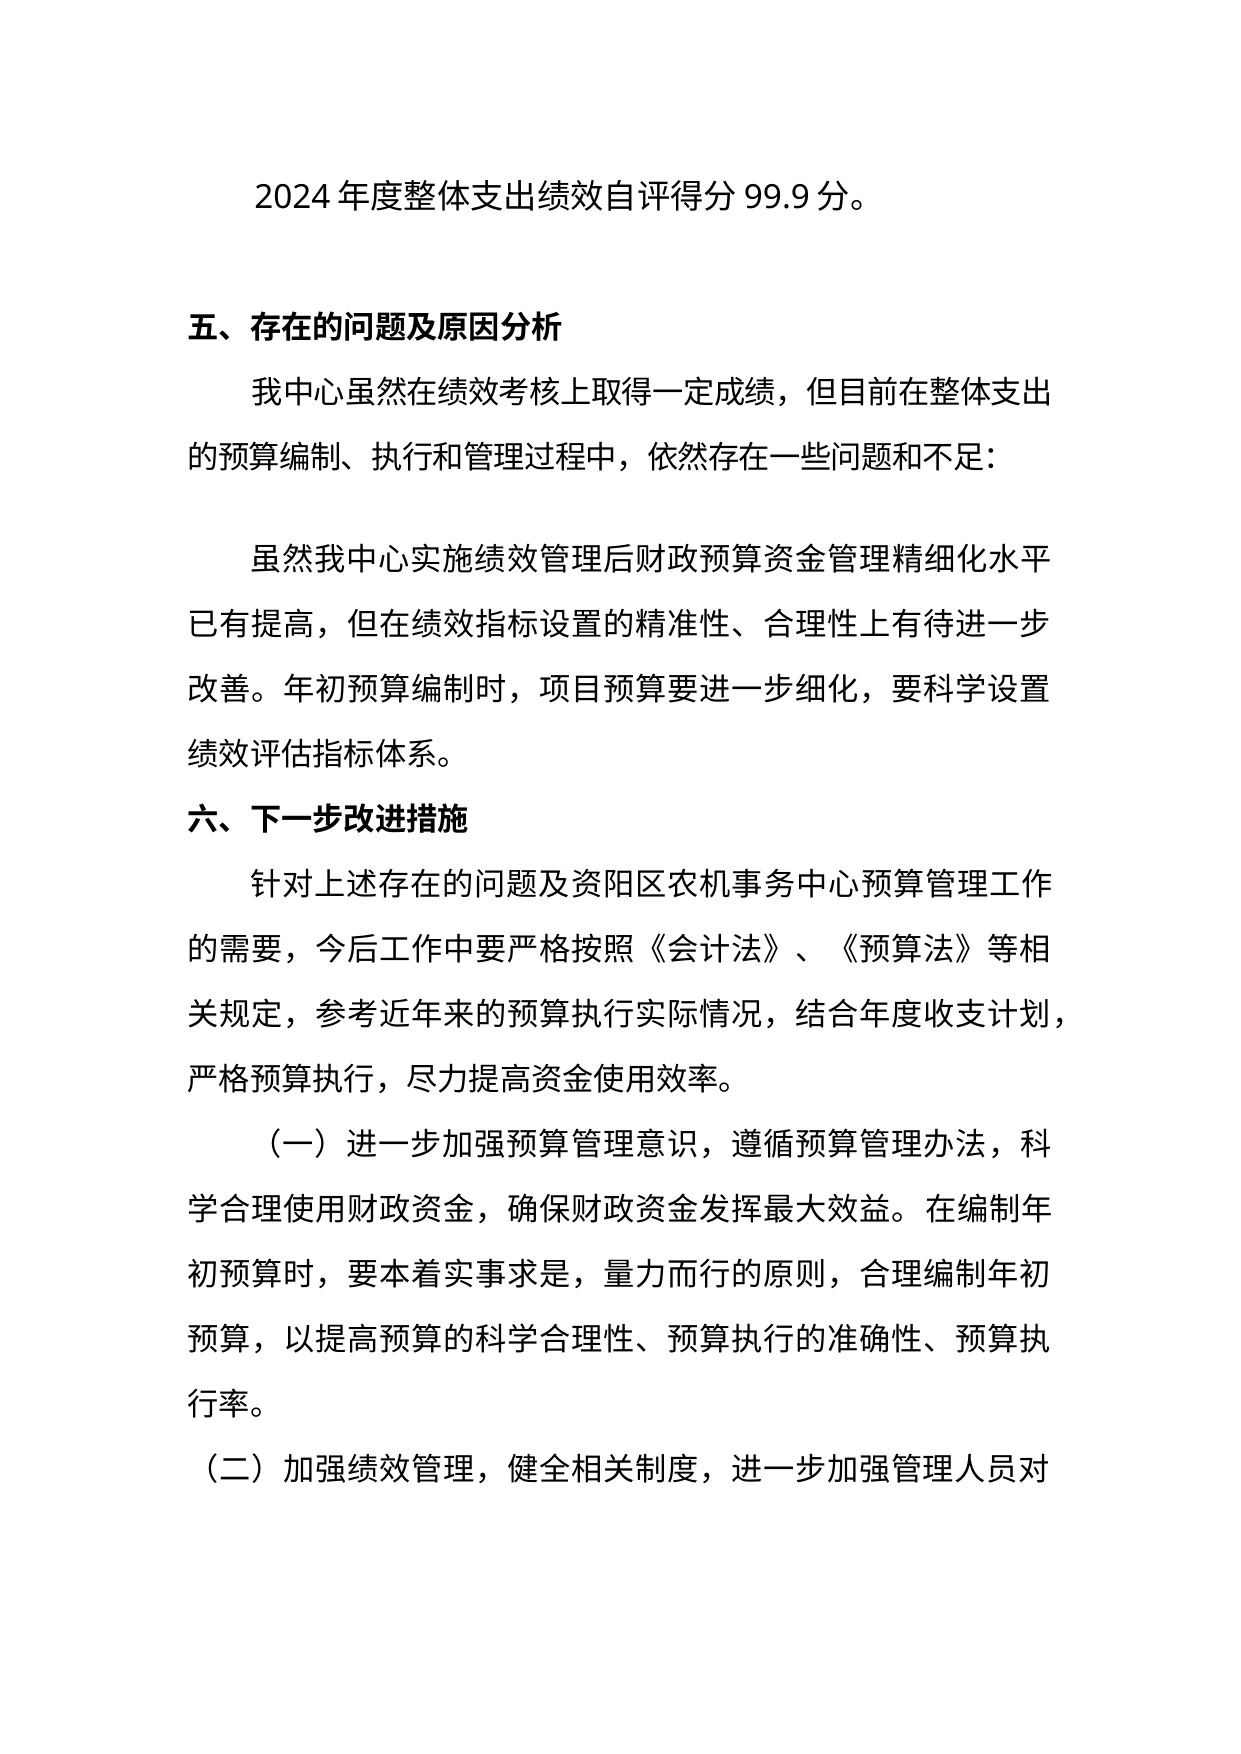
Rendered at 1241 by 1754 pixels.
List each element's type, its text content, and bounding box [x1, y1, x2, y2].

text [187, 1109, 1053, 1537]
text 五、存在的问题及原因分析 [187, 292, 1053, 357]
text 六、下一步改进措施 [187, 784, 1053, 849]
list 2024年度整体支出绩效自评得分99.9分。 [187, 162, 1053, 227]
text 针对上述存在的问题及资阳区农机事务中心预算管理工作的需要，今后工作中要严格按照《会计法》、《预算法》等相关规定，参考近年来的预算执行实际情况，结合年度收支计划，严格预算执行，尽力提高资金使用效率。 [187, 849, 1053, 1109]
text 我中心虽然在绩效考核上取得一定成绩，但目前在整体支出的预算编制、执行和管理过程中，依然存在一些问题和不足： [187, 357, 1053, 524]
list 虽然我中心实施绩效管理后财政预算资金管理精细化水平已有提高，但在绩效指标设置的精准性、合理性上有待进一步改善。年初预算编制时，项目预算要进一步细化，要科学设置绩效评估指标体系。 [187, 524, 1053, 784]
